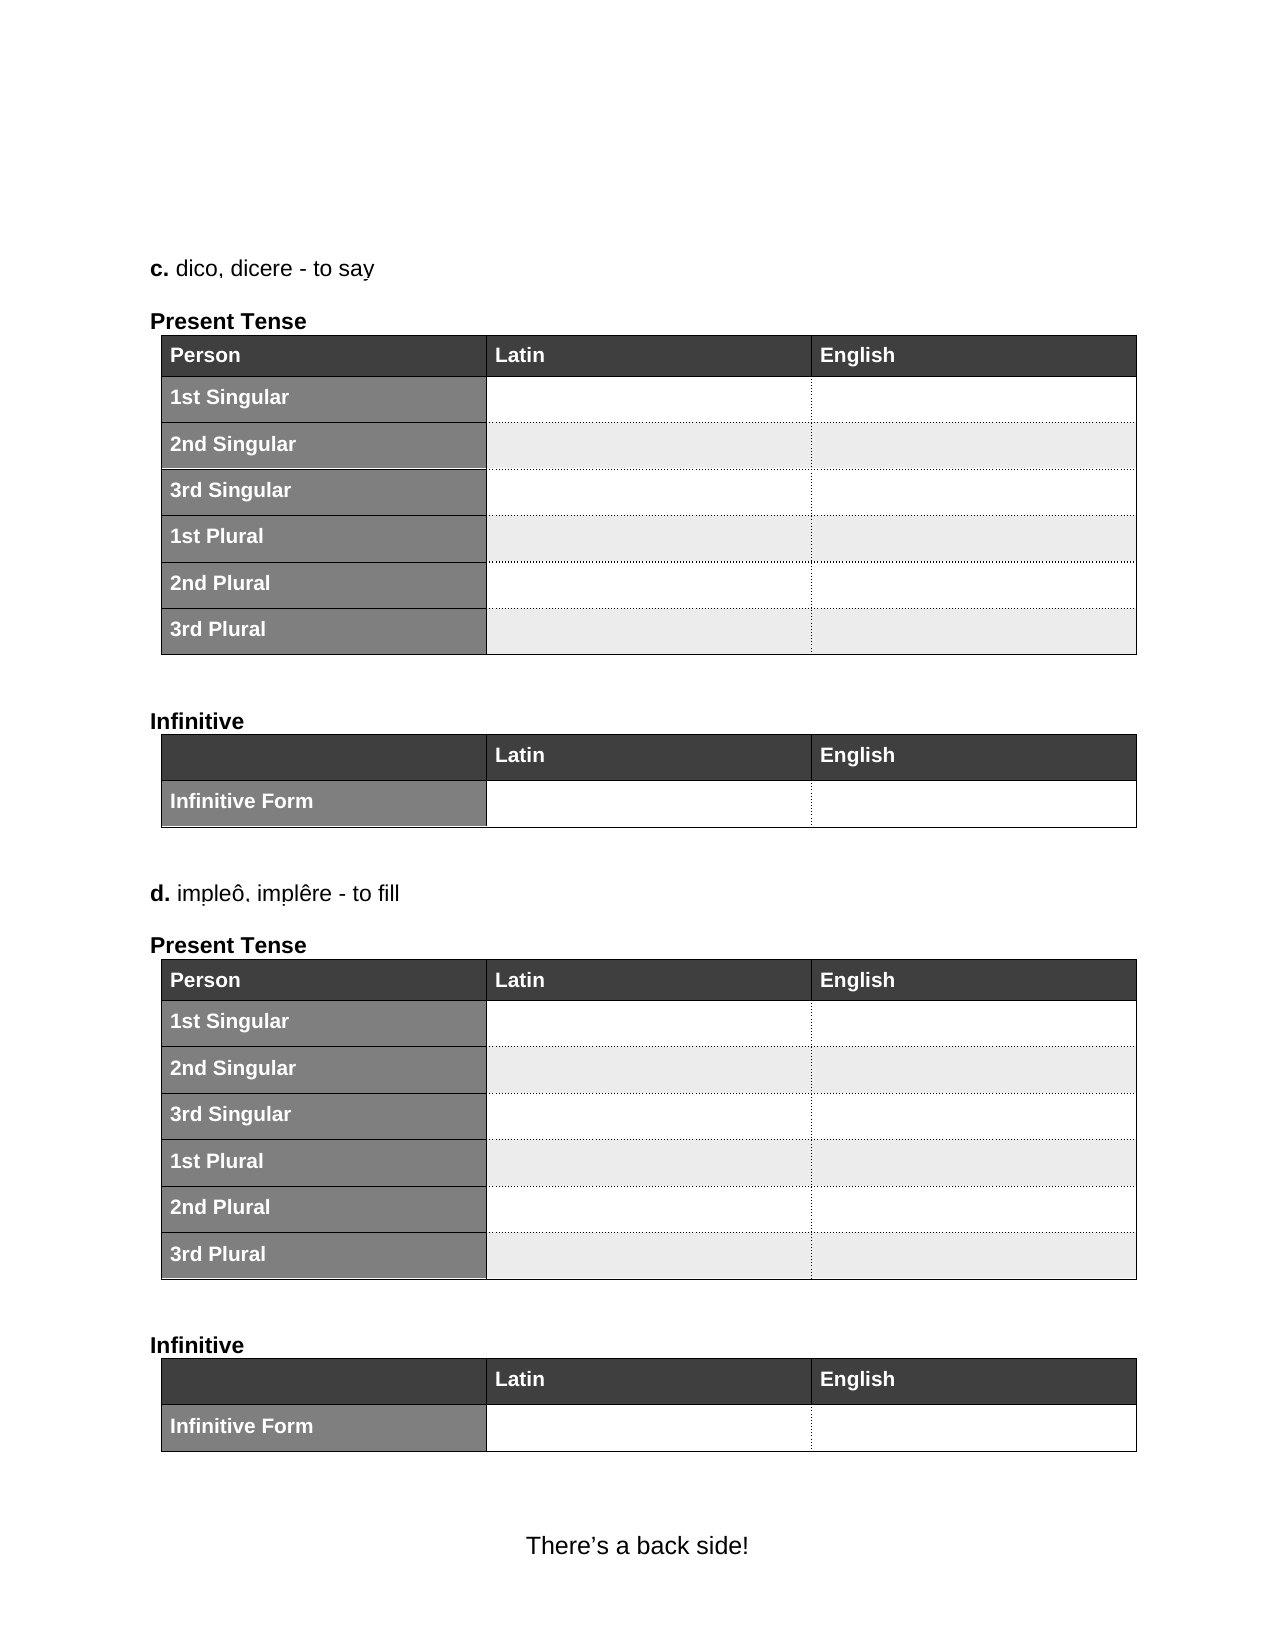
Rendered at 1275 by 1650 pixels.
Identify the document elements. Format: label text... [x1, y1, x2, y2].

table_header Person [162, 960, 486, 1000]
table_cell Infinitive Form [162, 781, 486, 826]
table_cell 1st Plural [162, 1140, 486, 1186]
table_cell [812, 377, 1136, 422]
table_cell [812, 1001, 1136, 1046]
table_cell 2nd Plural [162, 1187, 486, 1232]
table_header [162, 1359, 486, 1404]
table_header Person [162, 336, 486, 376]
table_cell [812, 1139, 1136, 1186]
table_cell 3rd Plural [162, 609, 486, 654]
table_cell 2nd Singular [162, 423, 486, 468]
table_cell [812, 1186, 1136, 1232]
table_cell [812, 781, 1136, 826]
table_cell [487, 1001, 812, 1046]
table_cell 2nd Singular [162, 1047, 486, 1093]
table_cell [812, 422, 1136, 468]
text d. impleô, implêre - to fill [150, 879, 1125, 906]
table_header English [812, 960, 1136, 1000]
table_cell [487, 781, 812, 826]
table_cell [812, 1405, 1136, 1451]
table_cell [487, 608, 812, 654]
table_cell [487, 1139, 812, 1186]
table_cell [812, 1093, 1136, 1139]
table_cell Infinitive Form [162, 1405, 486, 1451]
table_header [162, 735, 486, 780]
table_cell [487, 377, 812, 422]
table_cell [487, 1186, 812, 1232]
table_cell 1st Plural [162, 516, 486, 561]
table_cell [812, 608, 1136, 654]
table_cell [812, 561, 1136, 608]
text Infinitive [150, 1332, 1125, 1358]
table_cell [487, 422, 812, 468]
table_header Latin [487, 960, 811, 1000]
table_cell [812, 1232, 1136, 1278]
table_cell [812, 1046, 1136, 1093]
table_cell [487, 1405, 812, 1451]
table_header Latin [487, 735, 811, 780]
table_header Latin [487, 336, 811, 376]
table_cell 3rd Singular [162, 470, 486, 515]
table_header English [812, 735, 1136, 780]
table_cell [487, 561, 812, 608]
text Present Tense [150, 308, 1125, 334]
table_header Latin [487, 1359, 811, 1404]
text c. dico, dicere - to say [150, 255, 1125, 282]
text Present Tense [150, 932, 1125, 959]
table_cell [487, 1093, 812, 1139]
table_header English [812, 1359, 1136, 1404]
table_header English [812, 336, 1136, 376]
table_cell [812, 469, 1136, 515]
table_cell 1st Singular [162, 377, 486, 422]
table_cell [487, 1046, 812, 1093]
table_cell [487, 515, 812, 561]
table_cell [812, 515, 1136, 561]
table_cell 1st Singular [162, 1001, 486, 1046]
table_cell [487, 469, 812, 515]
table_cell 3rd Singular [162, 1094, 486, 1139]
table_cell [487, 1232, 812, 1278]
text Infinitive [150, 708, 1125, 734]
table_cell 2nd Plural [162, 563, 486, 608]
table_cell 3rd Plural [162, 1233, 486, 1278]
